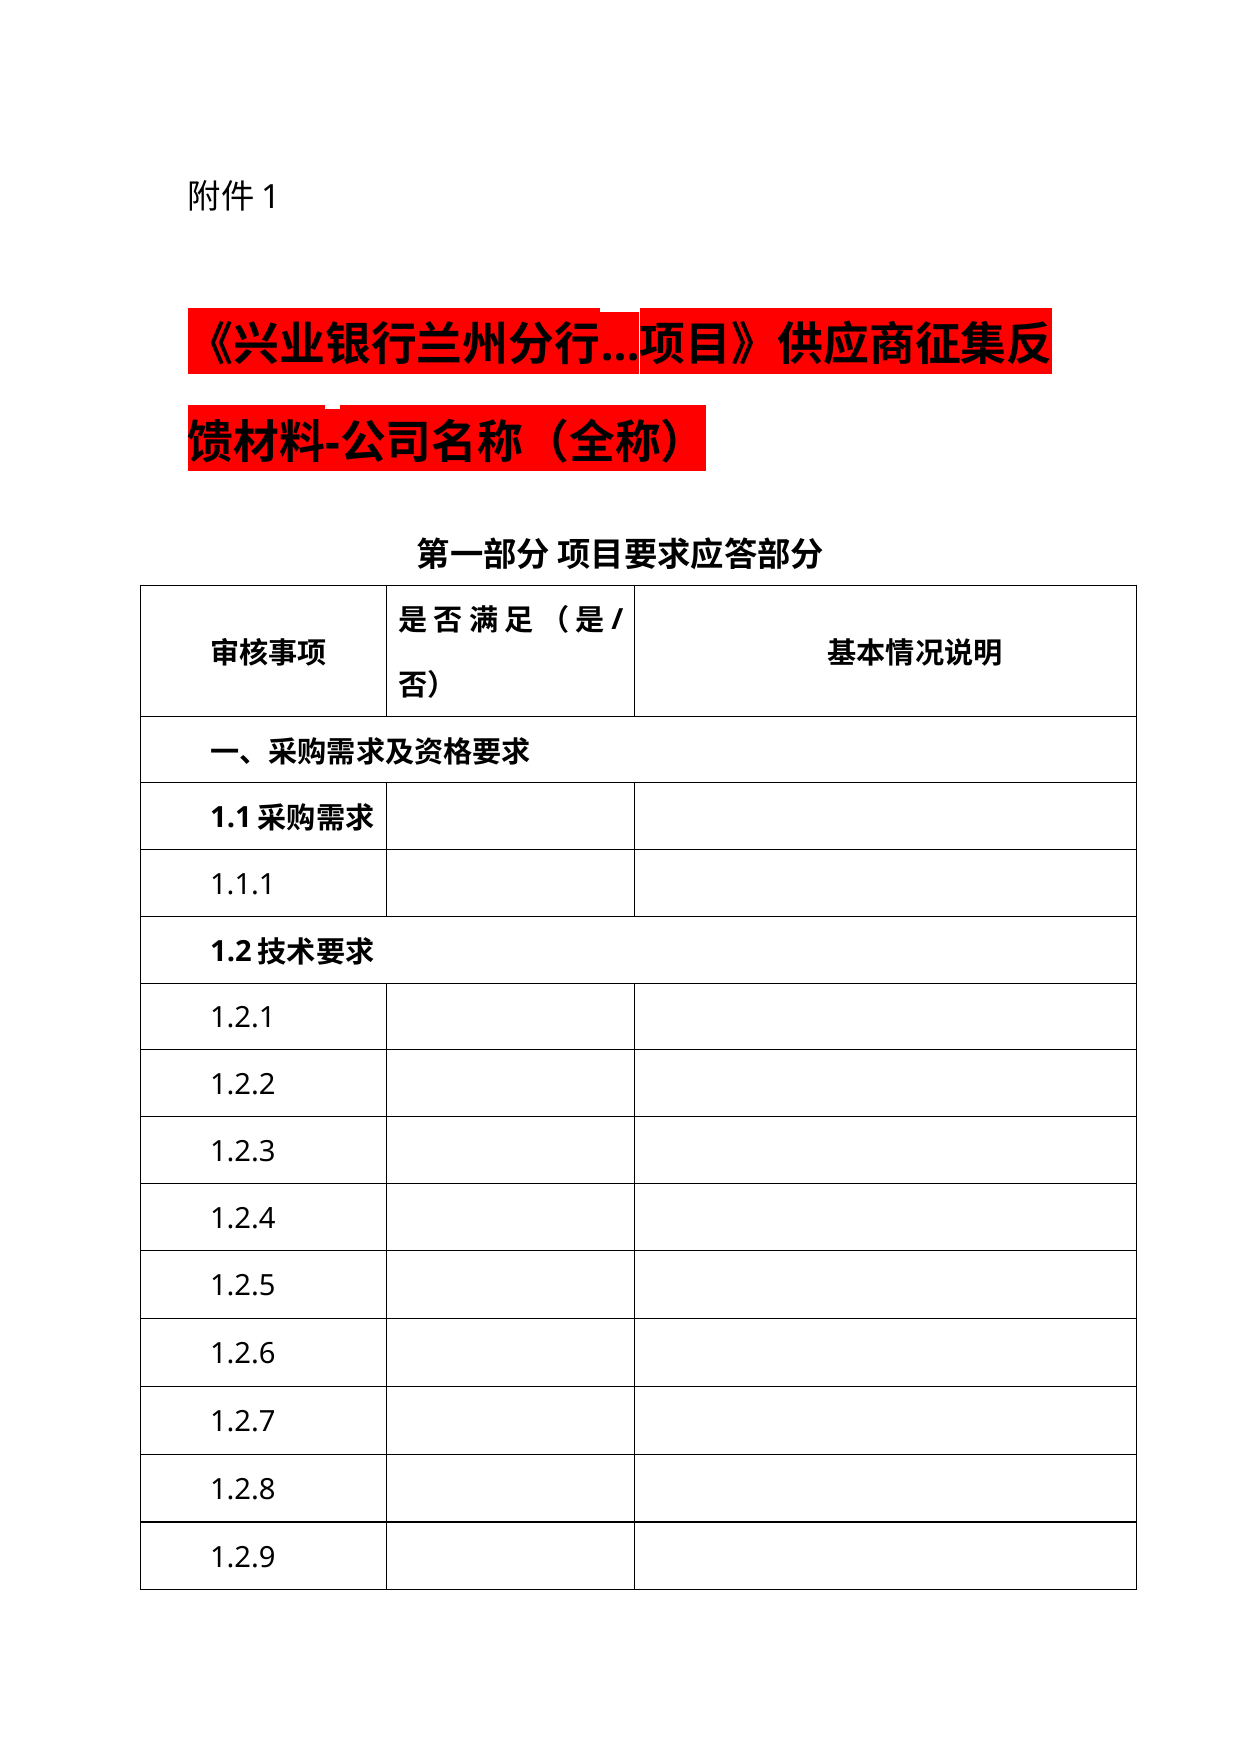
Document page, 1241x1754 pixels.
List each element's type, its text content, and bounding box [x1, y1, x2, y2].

table_cell 1.2.8 [141, 1455, 386, 1521]
table_cell 1.2.7 [141, 1387, 386, 1453]
table_header 审核事项 [141, 586, 386, 716]
table_cell [387, 1117, 634, 1183]
table_cell [387, 1184, 634, 1250]
text 附件1 [187, 162, 1053, 227]
table_cell [387, 850, 634, 916]
table_cell 1.2.4 [141, 1184, 386, 1250]
table_cell 1.2.9 [141, 1523, 386, 1589]
table_cell [387, 783, 634, 849]
table_cell [387, 1319, 634, 1386]
table_cell 1.2.6 [141, 1319, 386, 1386]
table_cell [635, 850, 1136, 916]
table_cell 1.2.1 [141, 984, 386, 1049]
table_cell 1.2.5 [141, 1251, 386, 1318]
table_cell [635, 1184, 1136, 1250]
table_cell [387, 984, 634, 1049]
table_cell [635, 1523, 1136, 1589]
table_cell 1.2.3 [141, 1117, 386, 1183]
text 第一部分 项目要求应答部分 [187, 519, 1053, 584]
table_header 是否满足（是/否） [387, 586, 634, 716]
table_cell [635, 1455, 1136, 1521]
table_header 基本情况说明 [635, 586, 1136, 716]
table_cell [635, 1050, 1136, 1116]
table_cell 一、采购需求及资格要求 [141, 717, 1136, 782]
table_cell [635, 1319, 1136, 1386]
table_cell 1.1.1 [141, 850, 386, 916]
table_cell [387, 1523, 634, 1589]
table_cell [635, 1117, 1136, 1183]
table_cell [387, 1251, 634, 1318]
table_cell [635, 1387, 1136, 1453]
table_cell [387, 1455, 634, 1521]
table_cell 1.2.2 [141, 1050, 386, 1116]
table_cell [635, 783, 1136, 849]
table_cell [387, 1387, 634, 1453]
table_cell [635, 1251, 1136, 1318]
table_cell [387, 1050, 634, 1116]
table_cell 1.1采购需求 [141, 783, 386, 849]
text 《兴业银行兰州分行...项目》供应商征集反馈材料-公司名称（全称） [187, 292, 1053, 487]
table_cell 1.2技术要求 [141, 917, 1136, 983]
table_cell [635, 984, 1136, 1049]
